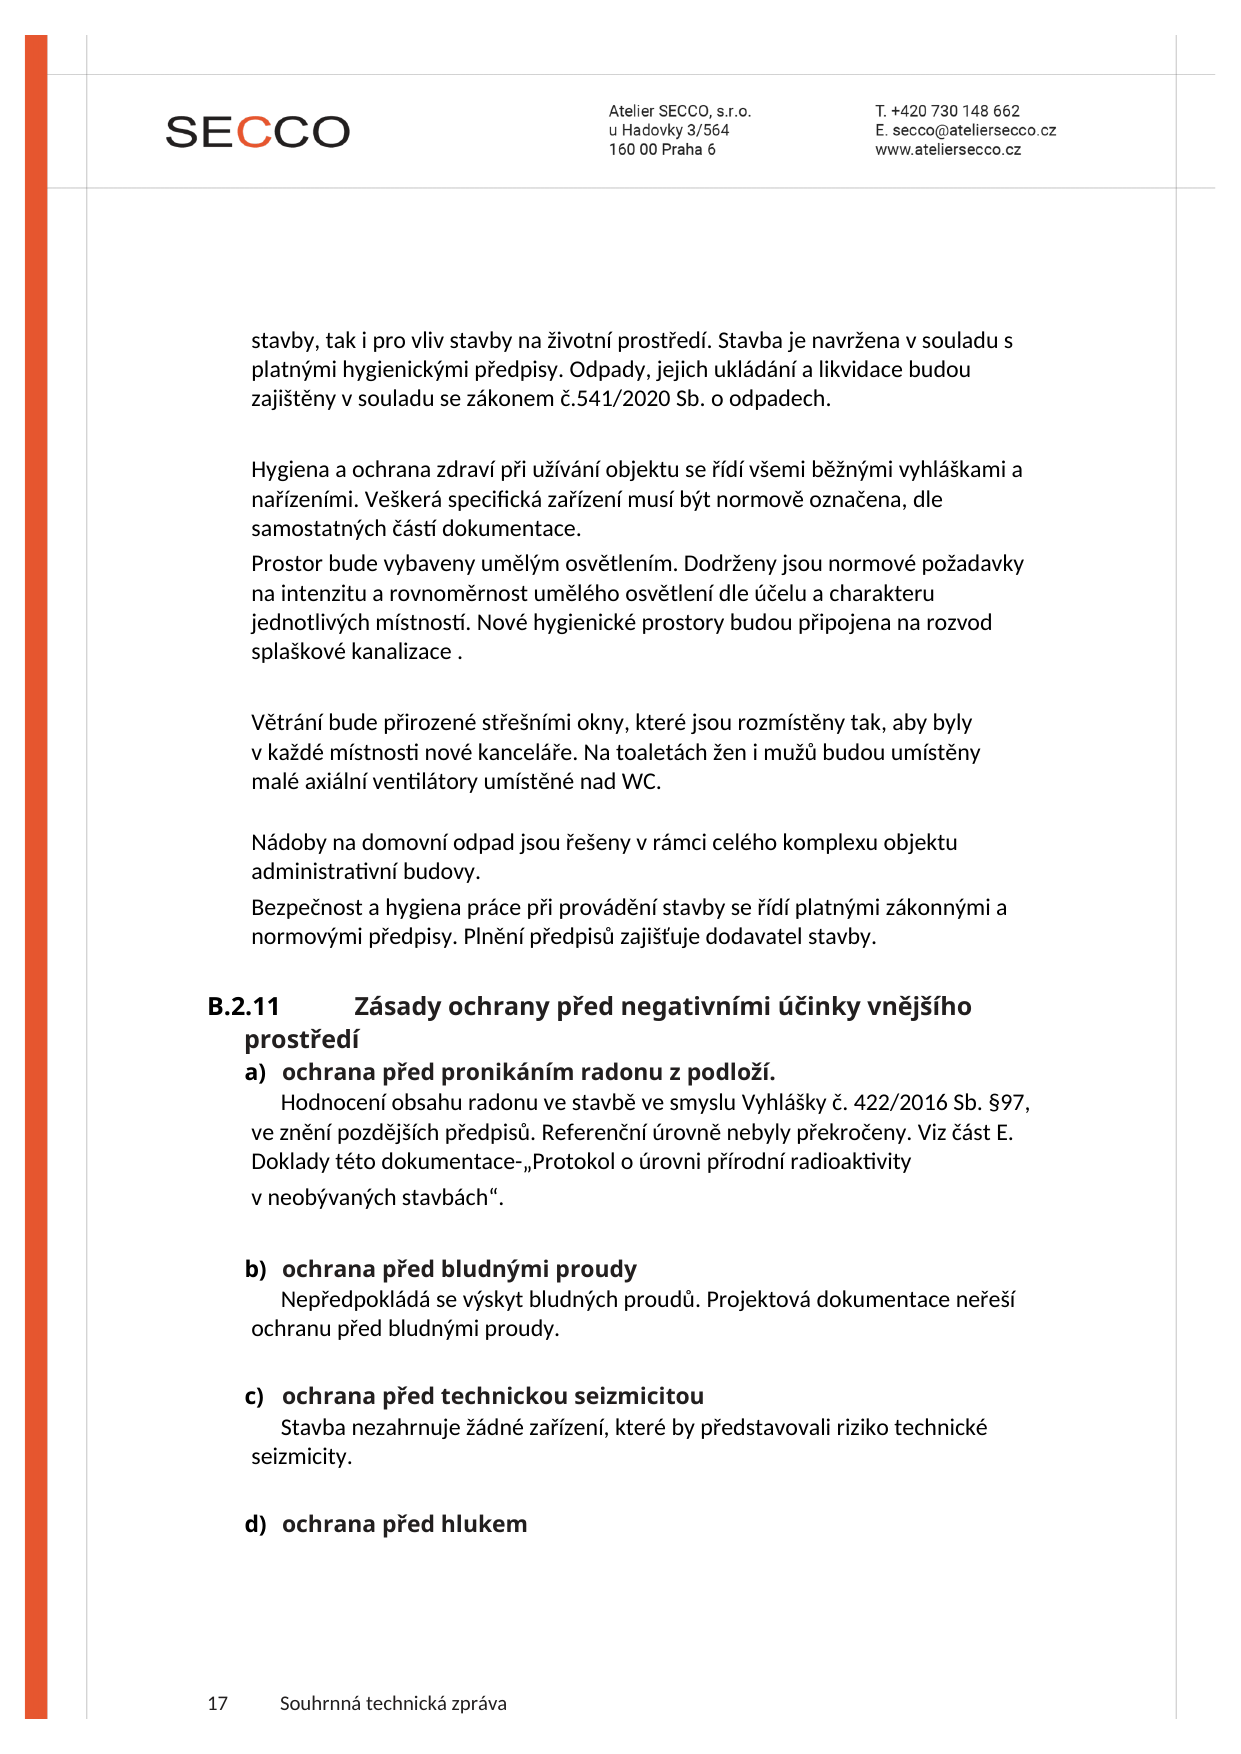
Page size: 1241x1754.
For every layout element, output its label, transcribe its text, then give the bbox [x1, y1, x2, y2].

picture [24, 35, 1216, 1719]
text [251, 325, 1033, 413]
list ochrana před pronikáním radonu z podloží. [244, 1056, 1033, 1087]
list ochrana před bludnými proudy [244, 1253, 1033, 1284]
text Nepředpokládá se výskyt bludných proudů. Projektová dokumentace neřeší ochranu před bludnými proudy. [251, 1284, 1033, 1342]
text Zásady ochrany před negativními účinky vnějšího prostředí [207, 988, 1033, 1056]
text v neobývaných stavbách“. [251, 1182, 1033, 1211]
list ochrana před hlukem [244, 1508, 1033, 1539]
text Hodnocení obsahu radonu ve stavbě ve smyslu Vyhlášky č. 422/2016 Sb. §97, ve znění pozdějších předpisů. Referenční úrovně nebyly překročeny. Viz část E. Doklady této dokumentace-„Protokol o úrovni přírodní radioaktivity [251, 1087, 1033, 1175]
text Větrání bude přirozené střešními okny, které jsou rozmístěny tak, aby byly v každé místnosti nové kanceláře. Na toaletách žen i mužů budou umístěny malé axiální ventilátory umístěné nad WC. [251, 707, 1033, 795]
text Stavba nezahrnuje žádné zařízení, které by představovali riziko technické seizmicity. [251, 1412, 1033, 1470]
text Hygiena a ochrana zdraví při užívání objektu se řídí všemi běžnými vyhláškami a nařízeními. Veškerá specifická zařízení musí být normově označena, dle samostatných částí dokumentace. [251, 454, 1033, 542]
text Prostor bude vybaveny umělým osvětlením. Dodrženy jsou normové požadavky na intenzitu a rovnoměrnost umělého osvětlení dle účelu a charakteru jednotlivých místností. Nové hygienické prostory budou připojena na rozvod splaškové kanalizace . [251, 548, 1033, 666]
text Bezpečnost a hygiena práce při provádění stavby se řídí platnými zákonnými a normovými předpisy. Plnění předpisů zajišťuje dodavatel stavby. [251, 892, 1033, 950]
text Nádoby na domovní odpad jsou řešeny v rámci celého komplexu objektu administrativní budovy. [251, 827, 1033, 885]
list ochrana před technickou seizmicitou [244, 1380, 1033, 1412]
